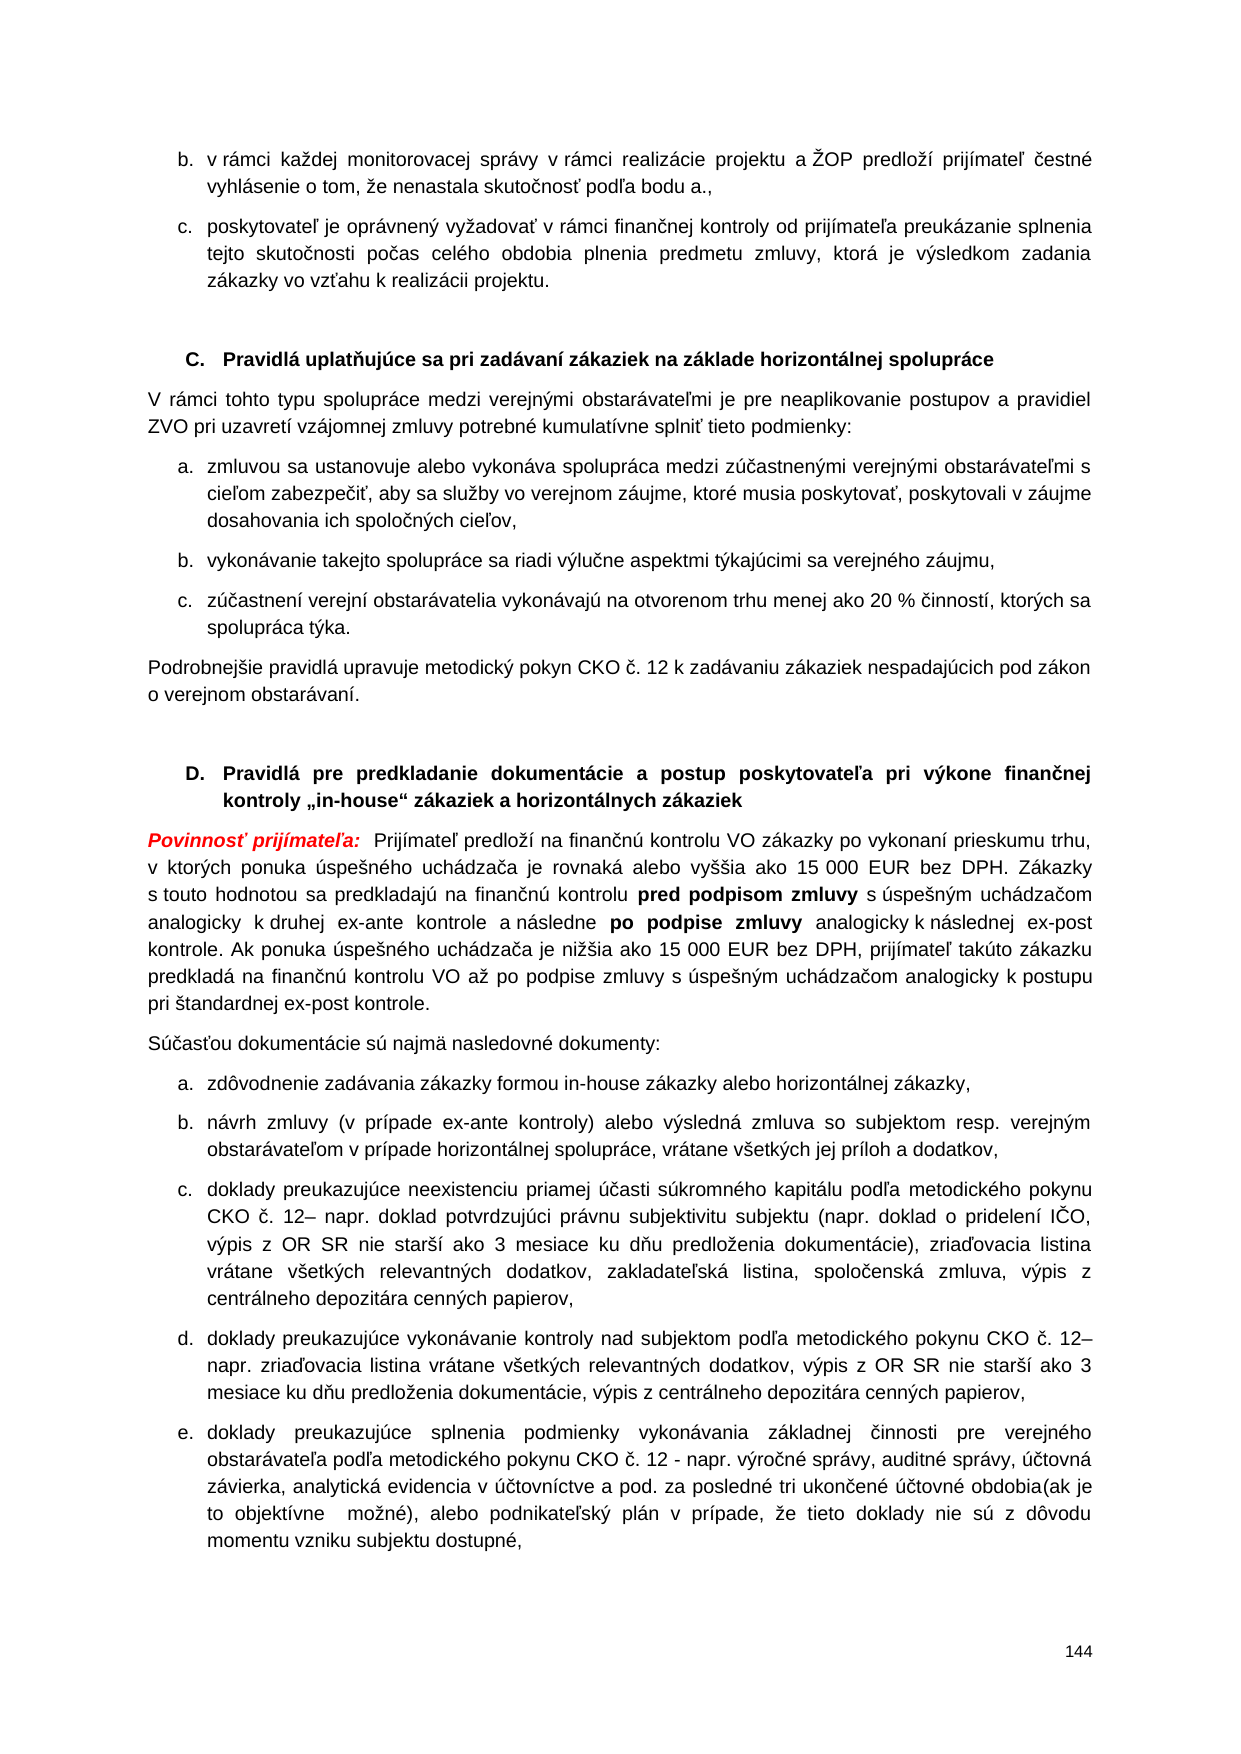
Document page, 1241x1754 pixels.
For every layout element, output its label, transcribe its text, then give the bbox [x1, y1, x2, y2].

list zdôvodnenie zadávania zákazky formou in-house zákazky alebo horizontálnej zákazky, [177, 1071, 1092, 1094]
list zmluvou sa ustanovuje alebo vykonáva spolupráca medzi zúčastnenými verejnými obstarávateľmi s cieľom zabezpečiť, aby sa služby vo verejnom záujme, ktoré musia poskytovať, poskytovali v záujme dosahovania ich spoločných cieľov, [177, 455, 1092, 532]
text V rámci tohto typu spolupráce medzi verejnými obstarávateľmi je pre neaplikovanie postupov a pravidiel ZVO pri uzavretí vzájomnej zmluvy potrebné kumulatívne splniť tieto podmienky: [148, 388, 1092, 438]
list poskytovateľ je oprávnený vyžadovať v rámci finančnej kontroly od prijímateľa preukázanie splnenia tejto skutočnosti počas celého obdobia plnenia predmetu zmluvy, ktorá je výsledkom zadania zákazky vo vzťahu k realizácii projektu. [177, 214, 1092, 292]
list v rámci každej monitorovacej správy v rámci realizácie projektu a ŽOP predloží prijímateľ čestné vyhlásenie o tom, že nenastala skutočnosť podľa bodu a., [177, 148, 1092, 198]
list Pravidlá uplatňujúce sa pri zadávaní zákaziek na základe horizontálnej spolupráce [185, 348, 1092, 371]
list doklady preukazujúce splnenia podmienky vykonávania základnej činnosti pre verejného obstarávateľa podľa metodického pokynu CKO č. 12 - napr. výročné správy, auditné správy, účtovná závierka, analytická evidencia v účtovníctve a pod. za posledné tri ukončené účtovné obdobia(ak je to objektívne možné), alebo podnikateľský plán v prípade, že tieto doklady nie sú z dôvodu momentu vzniku subjektu dostupné, [177, 1421, 1092, 1552]
text Súčasťou dokumentácie sú najmä nasledovné dokumenty: [148, 1032, 1092, 1054]
list doklady preukazujúce neexistenciu priamej účasti súkromného kapitálu podľa metodického pokynu CKO č. 12– napr. doklad potvrdzujúci právnu subjektivitu subjektu (napr. doklad o pridelení IČO, výpis z OR SR nie starší ako 3 mesiace ku dňu predloženia dokumentácie), zriaďovacia listina vrátane všetkých relevantných dodatkov, zakladateľská listina, spoločenská zmluva, výpis z centrálneho depozitára cenných papierov, [177, 1178, 1092, 1309]
list zúčastnení verejní obstarávatelia vykonávajú na otvorenom trhu menej ako 20 % činností, ktorých sa spolupráca týka. [177, 589, 1092, 638]
list návrh zmluvy (v prípade ex-ante kontroly) alebo výsledná zmluva so subjektom resp. verejným obstarávateľom v prípade horizontálnej spolupráce, vrátane všetkých jej príloh a dodatkov, [177, 1111, 1092, 1161]
text Povinnosť prijímateľa: Prijímateľ predloží na finančnú kontrolu VO zákazky po vykonaní prieskumu trhu, v ktorých ponuka úspešného uchádzača je rovnaká alebo vyššia ako 15 000 EUR bez DPH. Zákazky s touto hodnotou sa predkladajú na finančnú kontrolu pred podpisom zmluvy s úspešným uchádzačom analogicky k druhej ex-ante kontrole a následne po podpise zmluvy analogicky k následnej ex-post kontrole. Ak ponuka úspešného uchádzača je nižšia ako 15 000 EUR bez DPH, prijímateľ takúto zákazku predkladá na finančnú kontrolu VO až po podpise zmluvy s úspešným uchádzačom analogicky k postupu pri štandardnej ex-post kontrole. [148, 829, 1092, 1015]
list Pravidlá pre predkladanie dokumentácie a postup poskytovateľa pri výkone finančnej kontroly „in-house“ zákaziek a horizontálnych zákaziek [185, 762, 1092, 812]
list doklady preukazujúce vykonávanie kontroly nad subjektom podľa metodického pokynu CKO č. 12– napr. zriaďovacia listina vrátane všetkých relevantných dodatkov, výpis z OR SR nie starší ako 3 mesiace ku dňu predloženia dokumentácie, výpis z centrálneho depozitára cenných papierov, [177, 1326, 1092, 1403]
text Podrobnejšie pravidlá upravuje metodický pokyn CKO č. 12 k zadávaniu zákaziek nespadajúcich pod zákon o verejnom obstarávaní. [148, 656, 1092, 705]
list vykonávanie takejto spolupráce sa riadi výlučne aspektmi týkajúcimi sa verejného záujmu, [177, 549, 1092, 572]
